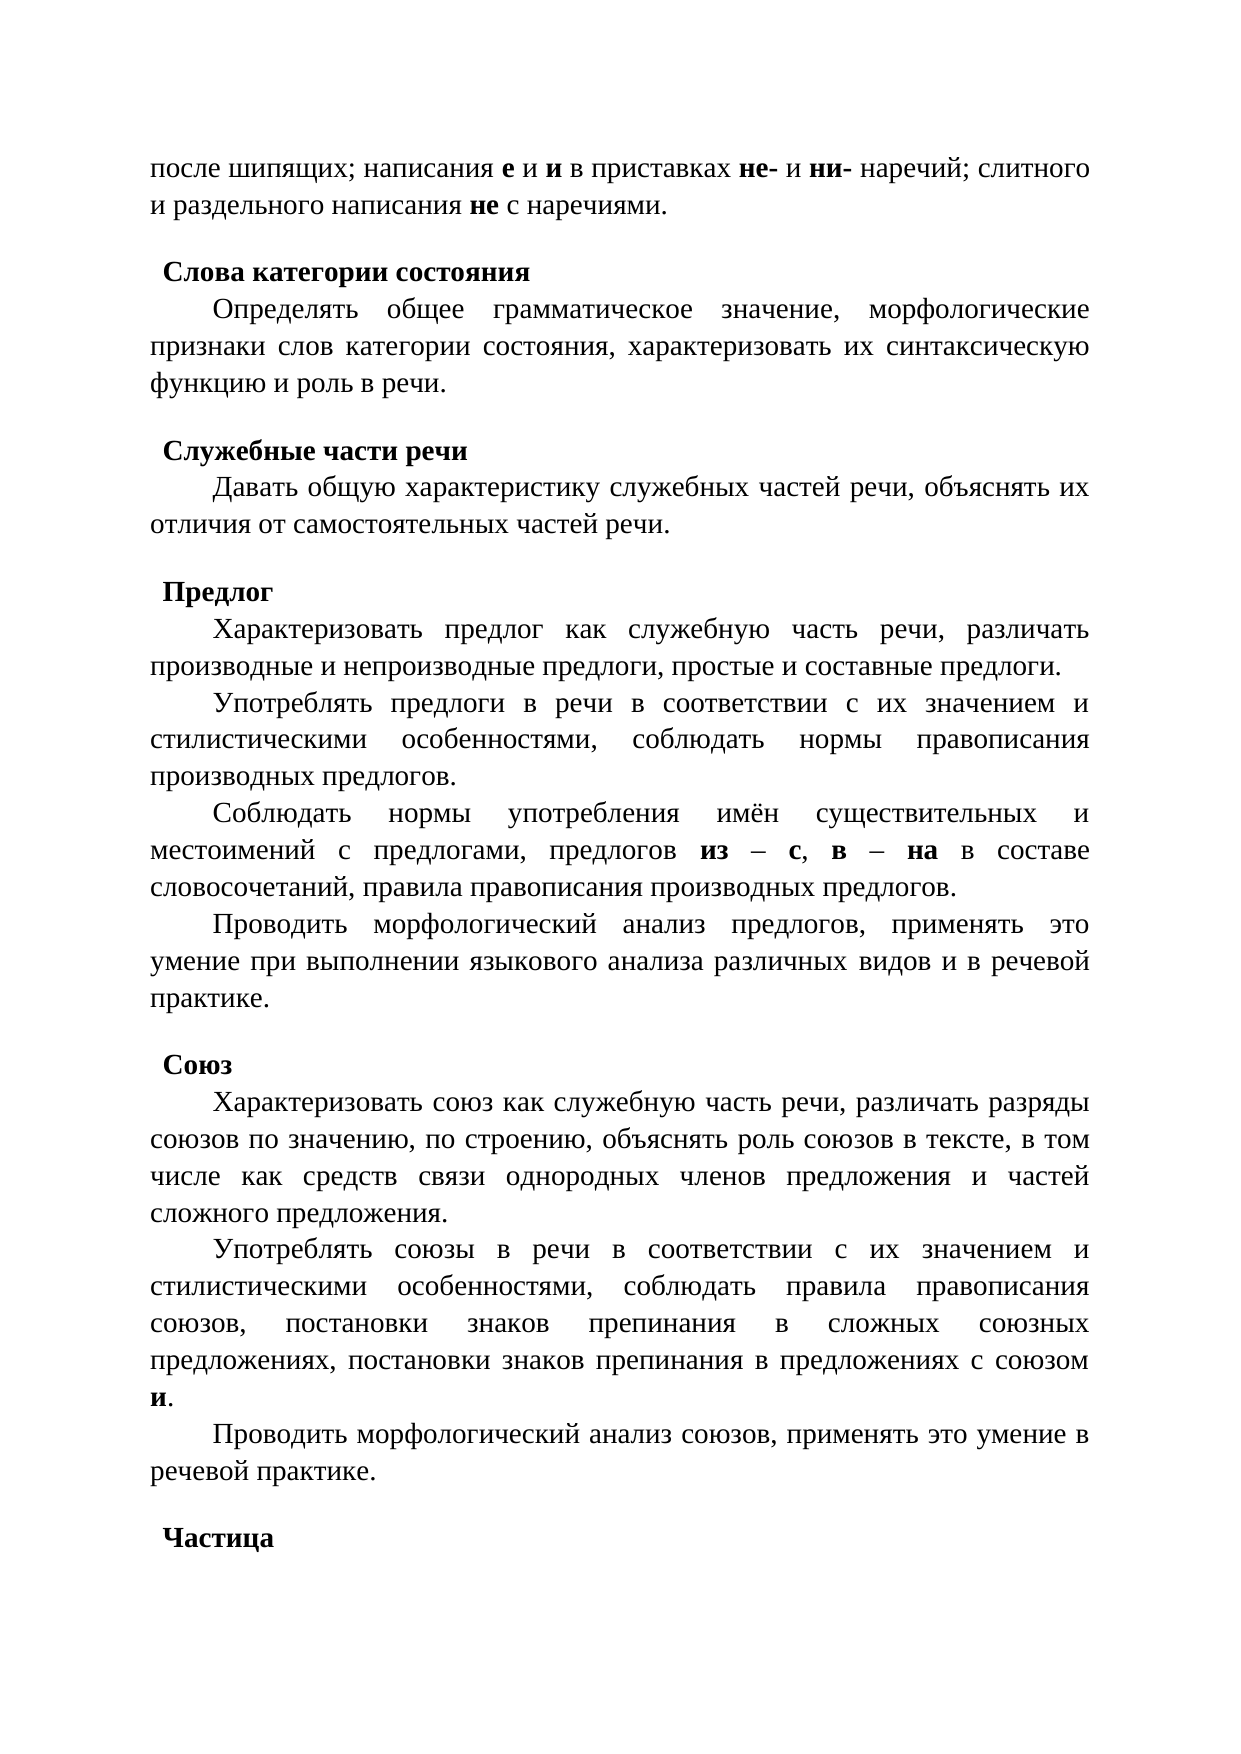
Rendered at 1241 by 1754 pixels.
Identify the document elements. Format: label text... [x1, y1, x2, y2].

text Проводить морфологический анализ предлогов, применять это умение при выполнении языкового анализа различных ­видов и в речевой практике. [150, 906, 1090, 1013]
text Предлог [162, 574, 1090, 608]
text Употреблять предлоги в речи в соответствии с их значением и стилистическими особенностями, соблюдать нормы правописания производных предлогов. [150, 685, 1090, 792]
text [150, 150, 1090, 220]
text Соблюдать нормы употребления имён существительных и местоимений с предлогами, предлогов из – с, в – на в составе словосочетаний, правила правописания производных предлогов. [150, 795, 1090, 903]
text Характеризовать союз как служебную часть речи, различать разряды союзов по значению, по строению, объяснять роль сою­зов в тексте, в том числе как средств связи однородных членов предложения и частей сложного предложения. [150, 1084, 1090, 1228]
text Определять общее грамматическое значение, морфологические признаки слов категории состояния, характеризовать их синтаксическую функцию и роль в речи. [150, 291, 1090, 399]
text Союз [162, 1047, 1090, 1081]
text Служебные части речи [162, 433, 1090, 466]
text Употреблять союзы в речи в соответствии с их значением и стилистическими особенностями, соблюдать правила правописания союзов, постановки знаков препинания в сложных союзных предложениях, постановки знаков препинания в предложениях с союзом и. [150, 1232, 1090, 1413]
text Слова категории состояния [162, 254, 1090, 288]
text Давать общую характеристику служебных частей речи, объяснять их отличия от самостоятельных частей речи. [150, 469, 1090, 540]
text Частица [162, 1521, 1090, 1554]
text Характеризовать предлог как служебную часть речи, различать производные и непроизводные предлоги, простые и составные предлоги. [150, 611, 1090, 681]
text Проводить морфологический анализ союзов, применять это умение в речевой практике. [150, 1416, 1090, 1486]
